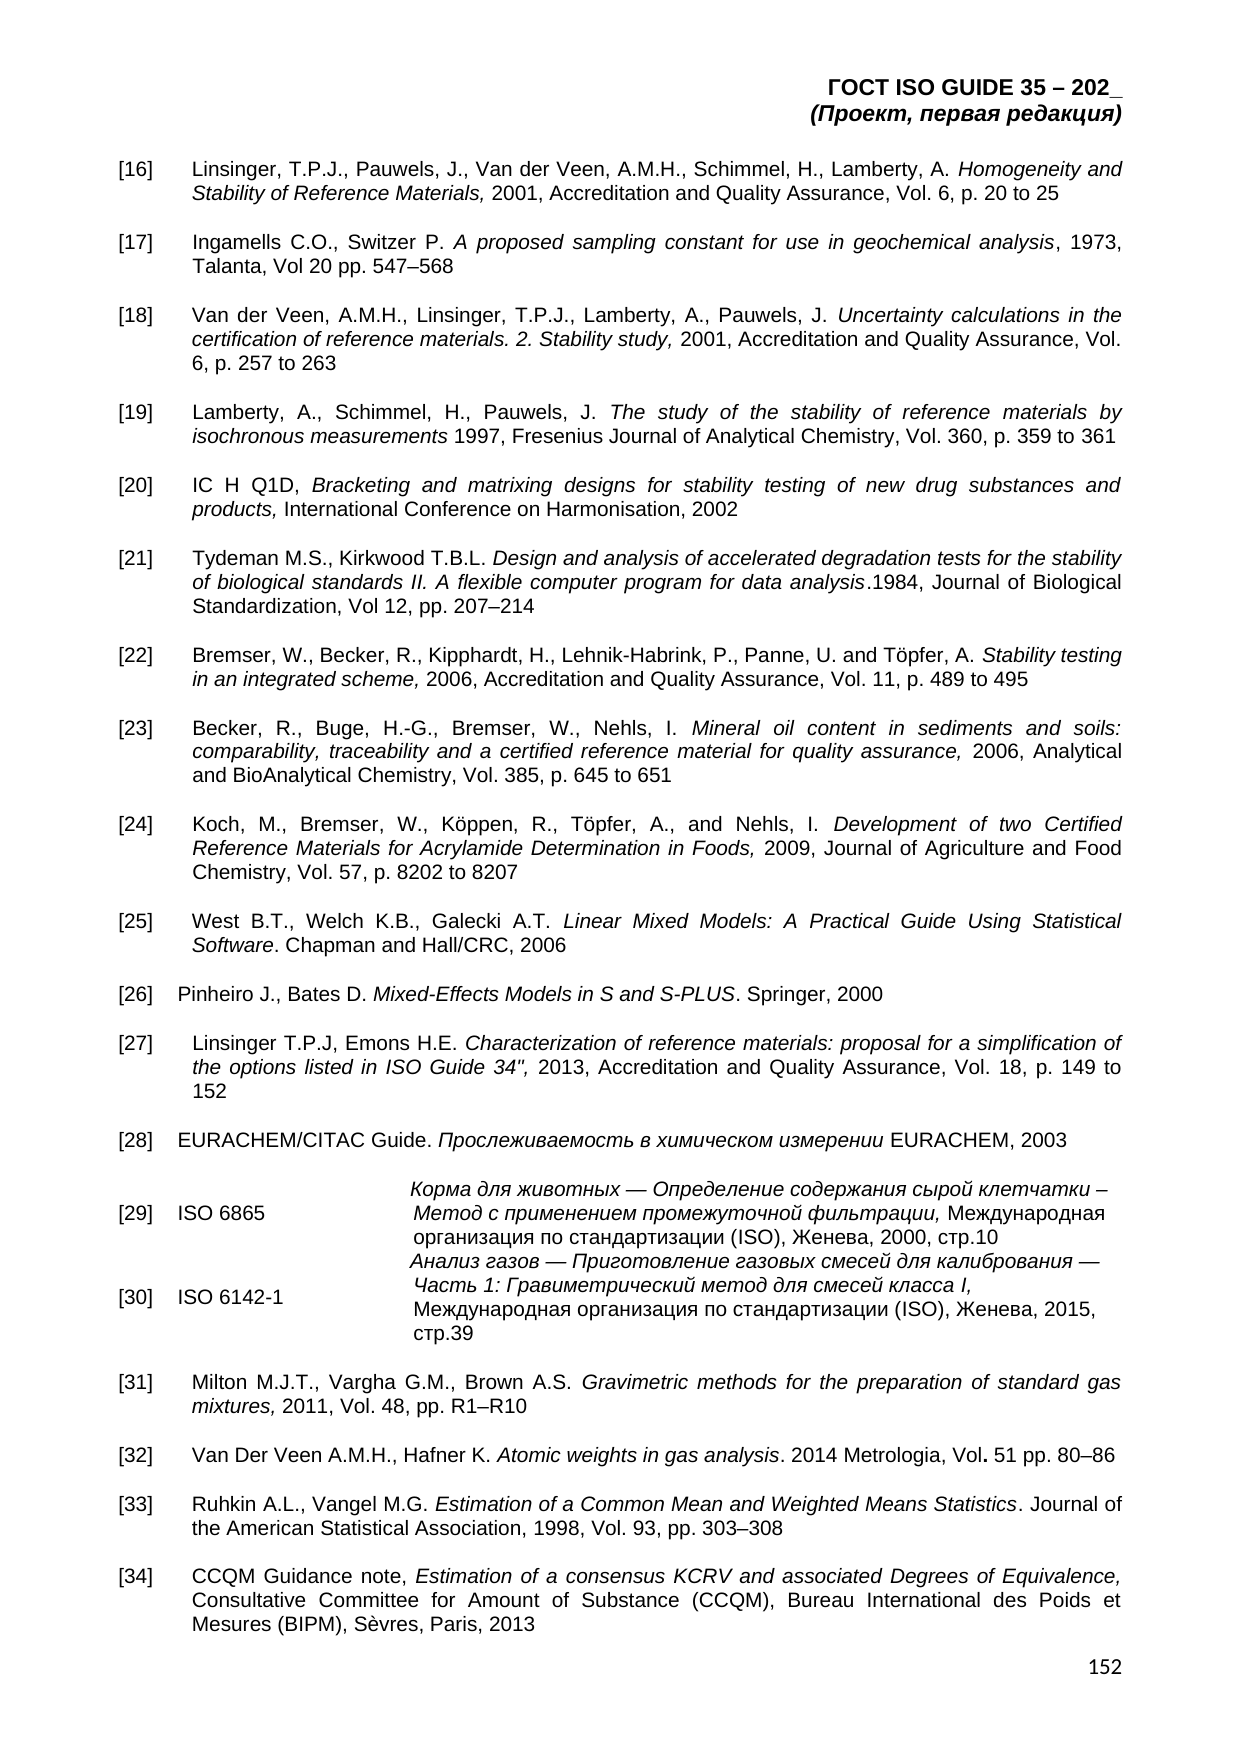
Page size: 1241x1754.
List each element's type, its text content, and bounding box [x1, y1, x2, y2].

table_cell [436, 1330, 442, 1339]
text [23] Becker, R., Buge, H.-G., Bremser, W., Nehls, I. Mineral oil content in sediments and soils: comparability, traceability and a certified reference material for quality assurance, 2006, Analytical and BioAnalytical Chemistry, Vol. 385, p. 645 to 651 [118, 715, 1122, 787]
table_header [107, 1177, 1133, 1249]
text [19] Lamberty, A., Schimmel, H., Pauwels, J. The study of the stability of reference materials by isochronous measurements 1997, Fresenius Journal of Analytical Chemistry, Vol. 360, p. 359 to 361 [118, 400, 1122, 448]
text [16] Linsinger, T.P.J., Pauwels, J., Van der Veen, A.M.H., Schimmel, H., Lamberty, A. Homogeneity and Stability of Reference Materials, 2001, Accreditation and Quality Assurance, Vol. 6, p. 20 to 25 [118, 157, 1122, 205]
text [25] West B.T., Welch K.B., Galecki A.T. Linear Mixed Models: A Practical Guide Using Statistical Software. Chapman and Hall/CRC, 2006 [118, 909, 1122, 957]
text [22] Bremser, W., Becker, R., Kipphardt, H., Lehnik-Habrink, P., Panne, U. and Töpfer, A. Stability testing in an integrated scheme, 2006, Accreditation and Quality Assurance, Vol. 11, p. 489 to 495 [118, 642, 1122, 690]
text [27] Linsinger T.P.J, Emons H.E. Characterization of reference materials: proposal for a simplification of the options listed in ISO Guide 34", 2013, Accreditation and Quality Assurance, Vol. 18, p. 149 to 152 [118, 1031, 1122, 1103]
text [28] EURACHEM/CITAC Guide. Прослеживаемость в химическом измерении EURACHEM, 2003 [118, 1128, 1122, 1152]
text [33] Ruhkin A.L., Vangel M.G. Estimation of a Common Mean and Weighted Means Statistics. Journal of the American Statistical Association, 1998, Vol. 93, pp. 303–308 [118, 1491, 1122, 1539]
text [18] Van der Veen, A.M.H., Linsinger, T.P.J., Lamberty, A., Pauwels, J. Uncertainty calculations in the certification of reference materials. 2. Stability study, 2001, Accreditation and Quality Assurance, Vol. 6, p. 257 to 263 [118, 303, 1122, 375]
text [20] IC H Q1D, Bracketing and matrixing designs for stability testing of new drug substances and products, International Conference on Harmonisation, 2002 [118, 473, 1122, 521]
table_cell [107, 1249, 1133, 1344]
text [17] Ingamells C.O., Switzer P. A proposed sampling constant for use in geochemical analysis, 1973, Talanta, Vol 20 pp. 547–568 [118, 230, 1122, 278]
text [31] Milton M.J.T., Vargha G.M., Brown A.S. Gravimetric methods for the preparation of standard gas mixtures, 2011, Vol. 48, pp. R1–R10 [118, 1369, 1122, 1417]
text [26] Pinheiro J., Bates D. Mixed-Effects Models in S and S-PLUS. Springer, 2000 [118, 982, 1122, 1006]
text [24] Koch, M., Bremser, W., Köppen, R., Töpfer, A., and Nehls, I. Development of two Certified Reference Materials for Acrylamide Determination in Foods, 2009, Journal of Agriculture and Food Chemistry, Vol. 57, p. 8202 to 8207 [118, 812, 1122, 884]
text [21] Tydeman M.S., Kirkwood T.B.L. Design and analysis of accelerated degradation tests for the stability of biological standards II. A flexible computer program for data analysis.1984, Journal of Biological Standardization, Vol 12, pp. 207–214 [118, 546, 1122, 617]
text [32] Van Der Veen A.M.H., Hafner K. Atomic weights in gas analysis. 2014 Metrologia, Vol. 51 pp. 80–86 [118, 1442, 1122, 1466]
text [34] CCQM Guidance note, Estimation of a consensus KCRV and associated Degrees of Equivalence, Consultative Committee for Amount of Substance (CCQM), Bureau International des Poids et Mesures (BIPM), Sèvres, Paris, 2013 [118, 1564, 1122, 1636]
